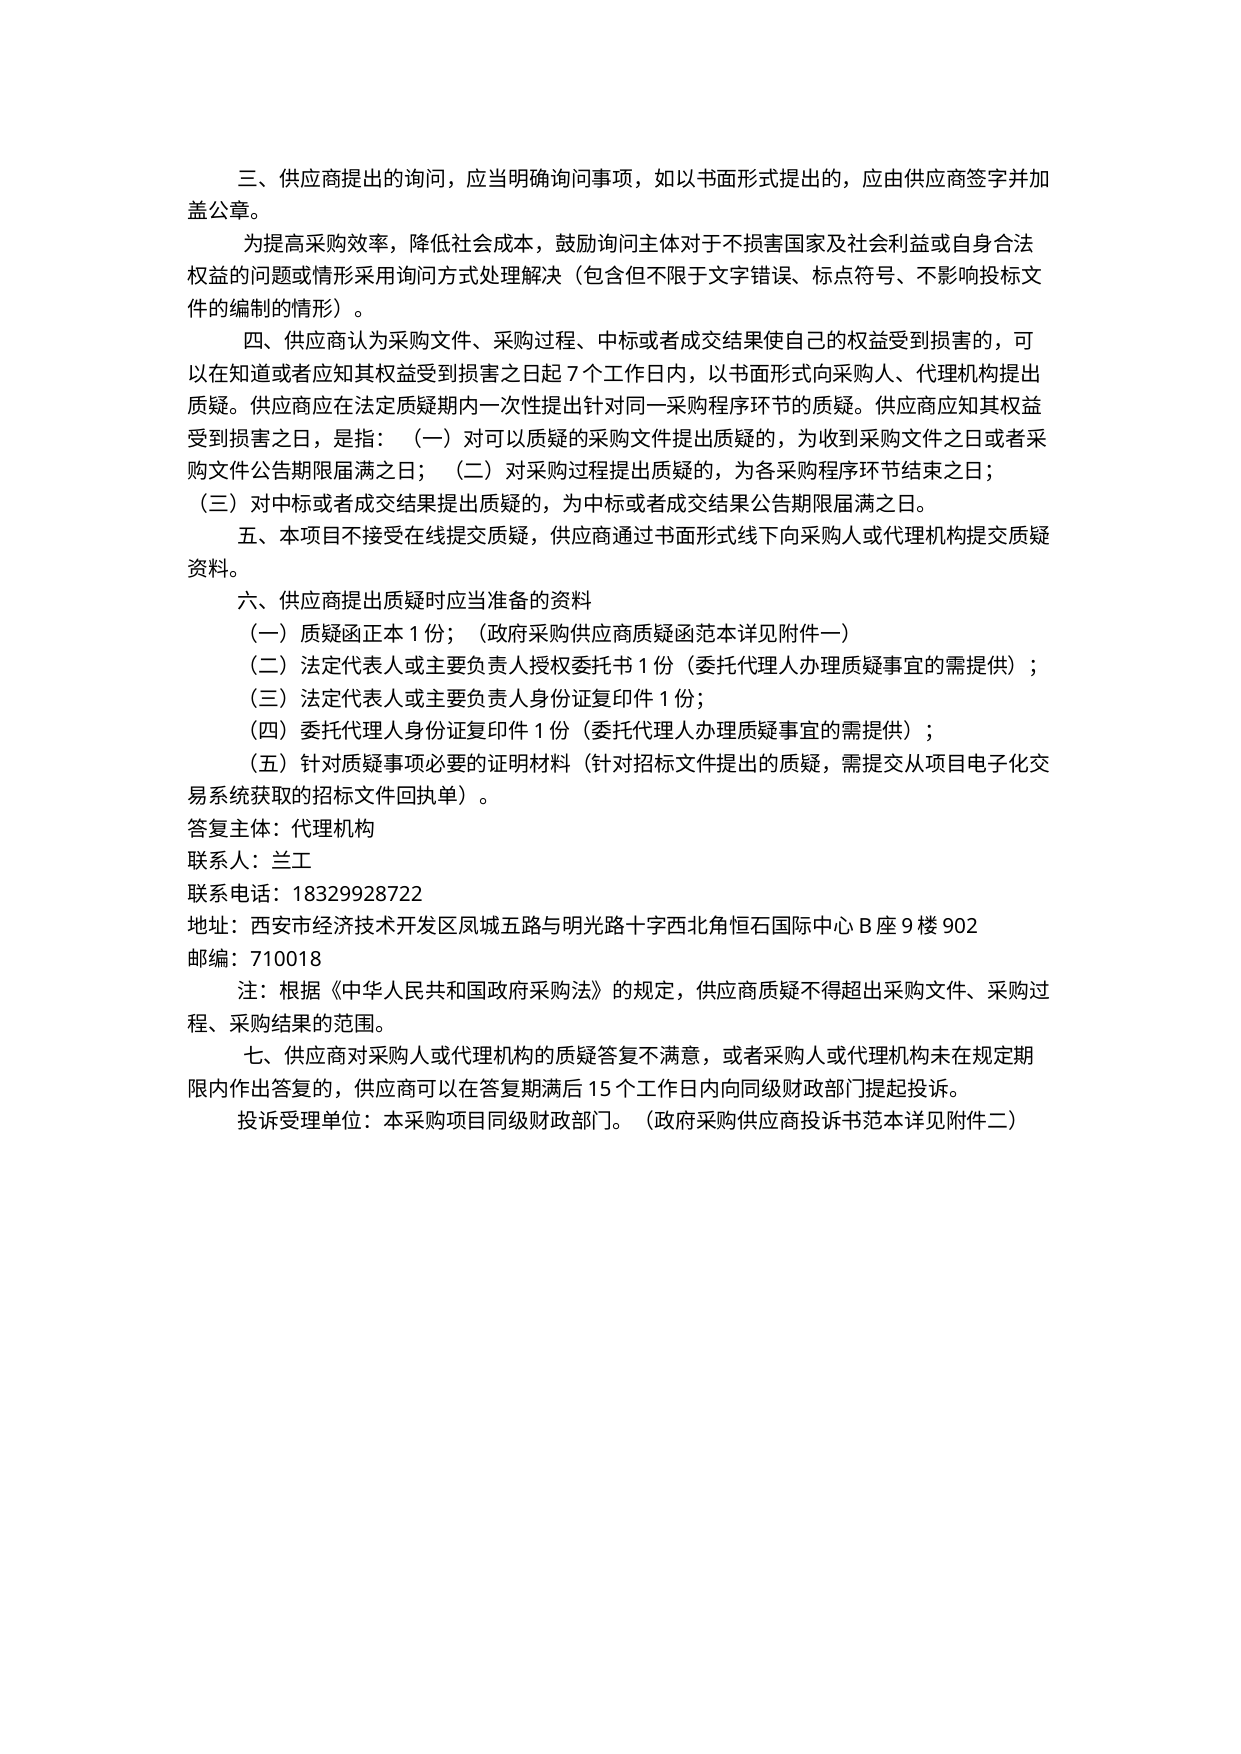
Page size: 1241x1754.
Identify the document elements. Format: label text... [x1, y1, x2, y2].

text （二）法定代表人或主要负责人授权委托书1份（委托代理人办理质疑事宜的需提供）； [187, 649, 1053, 682]
text 为提高采购效率，降低社会成本，鼓励询问主体对于不损害国家及社会利益或自身合法权益的问题或情形采用询问方式处理解决（包含但不限于文字错误、标点符号、不影响投标文件的编制的情形）。 [187, 227, 1053, 324]
text 六、供应商提出质疑时应当准备的资料 [187, 584, 1053, 617]
text 联系电话：18329928722 [187, 877, 1053, 909]
text （五）针对质疑事项必要的证明材料（针对招标文件提出的质疑，需提交从项目电子化交易系统获取的招标文件回执单）。 [187, 747, 1053, 812]
text （一）质疑函正本1份；（政府采购供应商质疑函范本详见附件一） [187, 617, 1053, 649]
text 注：根据《中华人民共和国政府采购法》的规定，供应商质疑不得超出采购文件、采购过程、采购结果的范围。 [187, 974, 1053, 1039]
text 投诉受理单位：本采购项目同级财政部门。（政府采购供应商投诉书范本详见附件二） [187, 1104, 1053, 1137]
text 联系人：兰工 [187, 844, 1053, 877]
text 答复主体：代理机构 [187, 812, 1053, 844]
text （四）委托代理人身份证复印件1份（委托代理人办理质疑事宜的需提供）； [187, 714, 1053, 747]
text 邮编：710018 [187, 942, 1053, 974]
text 五、本项目不接受在线提交质疑，供应商通过书面形式线下向采购人或代理机构提交质疑资料。 [187, 519, 1053, 584]
text 四、供应商认为采购文件、采购过程、中标或者成交结果使自己的权益受到损害的，可以在知道或者应知其权益受到损害之日起7个工作日内，以书面形式向采购人、代理机构提出质疑。供应商应在法定质疑期内一次性提出针对同一采购程序环节的质疑。供应商应知其权益受到损害之日，是指： （一）对可以质疑的采购文件提出质疑的，为收到采购文件之日或者采购文件公告期限届满之日； （二）对采购过程提出质疑的，为各采购程序环节结束之日； （三）对中标或者成交结果提出质疑的，为中标或者成交结果公告期限届满之日。 [187, 324, 1053, 519]
text 地址：西安市经济技术开发区凤城五路与明光路十字西北角恒石国际中心B座9楼902 [187, 909, 1053, 942]
text （三）法定代表人或主要负责人身份证复印件1份； [187, 682, 1053, 714]
text 七、供应商对采购人或代理机构的质疑答复不满意，或者采购人或代理机构未在规定期限内作出答复的，供应商可以在答复期满后15个工作日内向同级财政部门提起投诉。 [187, 1039, 1053, 1104]
text 三、供应商提出的询问，应当明确询问事项，如以书面形式提出的，应由供应商签字并加盖公章。 [187, 162, 1053, 227]
